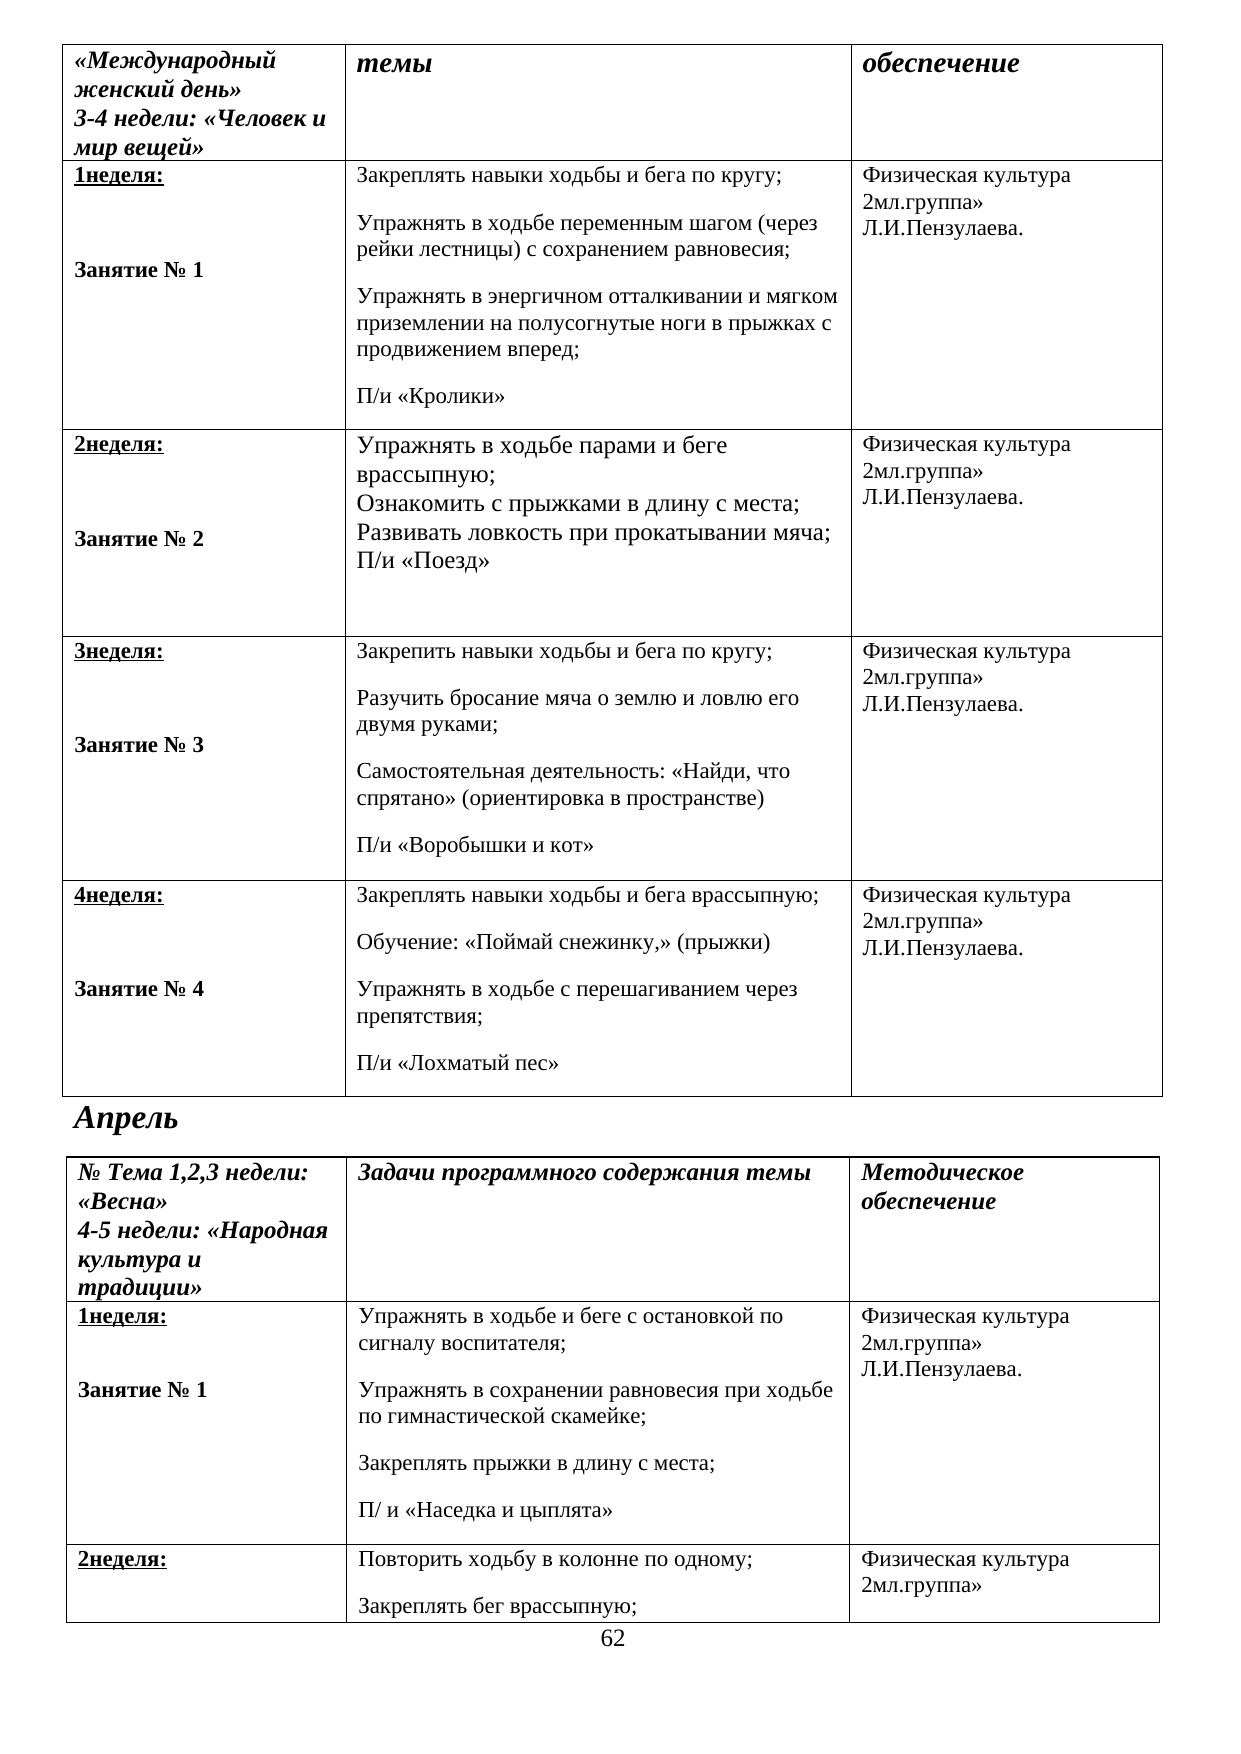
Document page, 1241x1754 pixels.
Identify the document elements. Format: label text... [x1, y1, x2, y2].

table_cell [67, 1545, 346, 1622]
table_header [63, 45, 345, 160]
table_cell Закрепить навыки ходьбы и бега по кругу; Разучить бросание мяча о землю и ловлю его двумя руками; Самостоятельная деятельность: «Найди, что спрятано» (ориентировка в пространстве) П/и «Воробышки и кот» [346, 637, 851, 880]
table_cell 1неделя: Занятие № 1 [63, 161, 345, 429]
table_cell Физическая культура 2мл.группа» Л.И.Пензулаева. [852, 881, 1162, 1096]
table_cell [850, 1545, 1159, 1622]
table_cell Физическая культура 2мл.группа» Л.И.Пензулаева. [852, 161, 1162, 429]
table_cell Физическая культура 2мл.группа» Л.И.Пензулаева. [852, 637, 1162, 880]
table_cell Закреплять навыки ходьбы и бега по кругу; Упражнять в ходьбе переменным шагом (через рейки лестницы) с сохранением равновесия; Упражнять в энергичном отталкивании и мягком приземлении на полусогнутые ноги в прыжках с продвижением вперед; П/и «Кролики» [346, 161, 851, 429]
table_cell 2неделя: Занятие № 2 [63, 430, 345, 636]
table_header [852, 45, 1162, 160]
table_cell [347, 1545, 849, 1622]
table_header № Тема 1,2,3 недели: «Весна» 4-5 недели: «Народная культура и традиции» [67, 1158, 346, 1301]
table_header Методическое обеспечение [850, 1158, 1159, 1301]
table_cell 4неделя: Занятие № 4 [63, 881, 345, 1096]
table_cell 1неделя: Занятие № 1 [67, 1302, 346, 1544]
table_header Задачи программного содержания темы [347, 1158, 849, 1301]
table_cell Упражнять в ходьбе и беге с остановкой по сигналу воспитателя; Упражнять в сохранении равновесия при ходьбе по гимнастической скамейке; Закреплять прыжки в длину с места; П/ и «Наседка и цыплята» [347, 1302, 849, 1544]
table_cell Физическая культура 2мл.группа» Л.И.Пензулаева. [852, 430, 1162, 636]
table_cell Закреплять навыки ходьбы и бега врассыпную; Обучение: «Поймай снежинку,» (прыжки) Упражнять в ходьбе с перешагиванием через препятствия; П/и «Лохматый пес» [346, 881, 851, 1096]
table_cell Физическая культура 2мл.группа» Л.И.Пензулаева. [850, 1302, 1159, 1544]
table_cell 3неделя: Занятие № 3 [63, 637, 345, 880]
table_cell Упражнять в ходьбе парами и беге врассыпную; Ознакомить с прыжками в длину с места; Развивать ловкость при прокатывании мяча; П/и «Поезд» [346, 430, 851, 636]
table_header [346, 45, 851, 160]
text Апрель [74, 1097, 1152, 1136]
